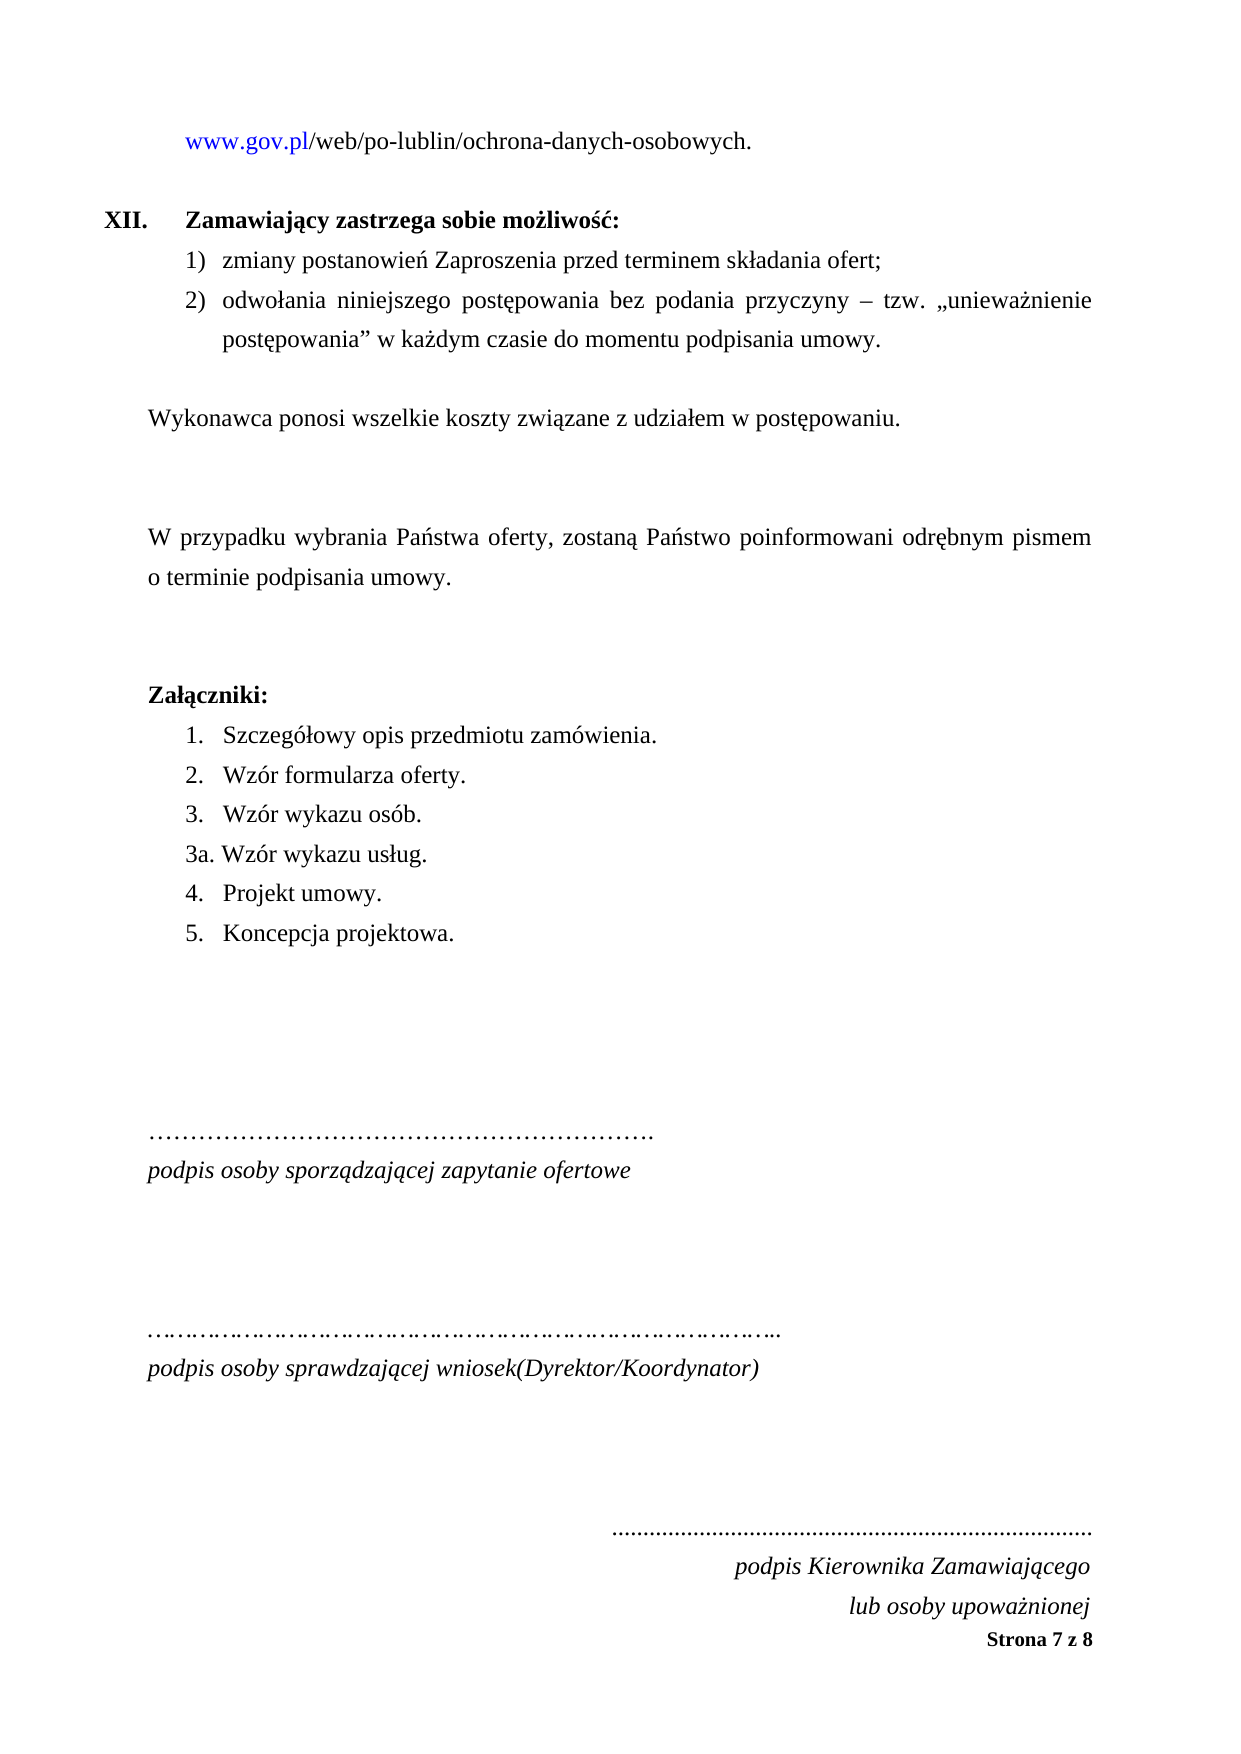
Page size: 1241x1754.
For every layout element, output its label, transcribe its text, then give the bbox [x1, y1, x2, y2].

list Szczegółowy opis przedmiotu zamówienia. [185, 712, 1092, 751]
text podpis Kierownika Zamawiającego [148, 1543, 1092, 1583]
text ............................................................................. [148, 1503, 1092, 1543]
list zmiany postanowień Zaproszenia przed terminem składania ofert; [185, 237, 1092, 276]
text ………………………………………………………………………….. [148, 1306, 1092, 1345]
list odwołania niniejszego postępowania bez podania przyczyny – tzw. „unieważnienie postępowania” w każdym czasie do momentu podpisania umowy. [185, 276, 1092, 356]
text ……………………………………………………. [148, 1108, 1092, 1147]
text podpis osoby sporządzającej zapytanie ofertowe [148, 1147, 1092, 1187]
list Wzór wykazu osób. [185, 791, 1092, 831]
text lub osoby upoważnionej [148, 1583, 1092, 1622]
text 3a. Wzór wykazu usług. [185, 831, 1092, 870]
text W przypadku wybrania Państwa oferty, zostaną Państwo poinformowani odrębnym pismem o terminie podpisania umowy. [148, 514, 1092, 593]
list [185, 118, 1092, 158]
text podpis osoby sprawdzającej wniosek(Dyrektor/Koordynator) [148, 1345, 1092, 1385]
text Załączniki: [148, 672, 1092, 712]
text Wykonawca ponosi wszelkie koszty związane z udziałem w postępowaniu. [148, 395, 1092, 435]
list Zamawiający zastrzega sobie możliwość: [148, 197, 1092, 237]
list Projekt umowy. [185, 870, 1092, 910]
list Wzór formularza oferty. [185, 751, 1092, 791]
list Koncepcja projektowa. [185, 910, 1092, 949]
